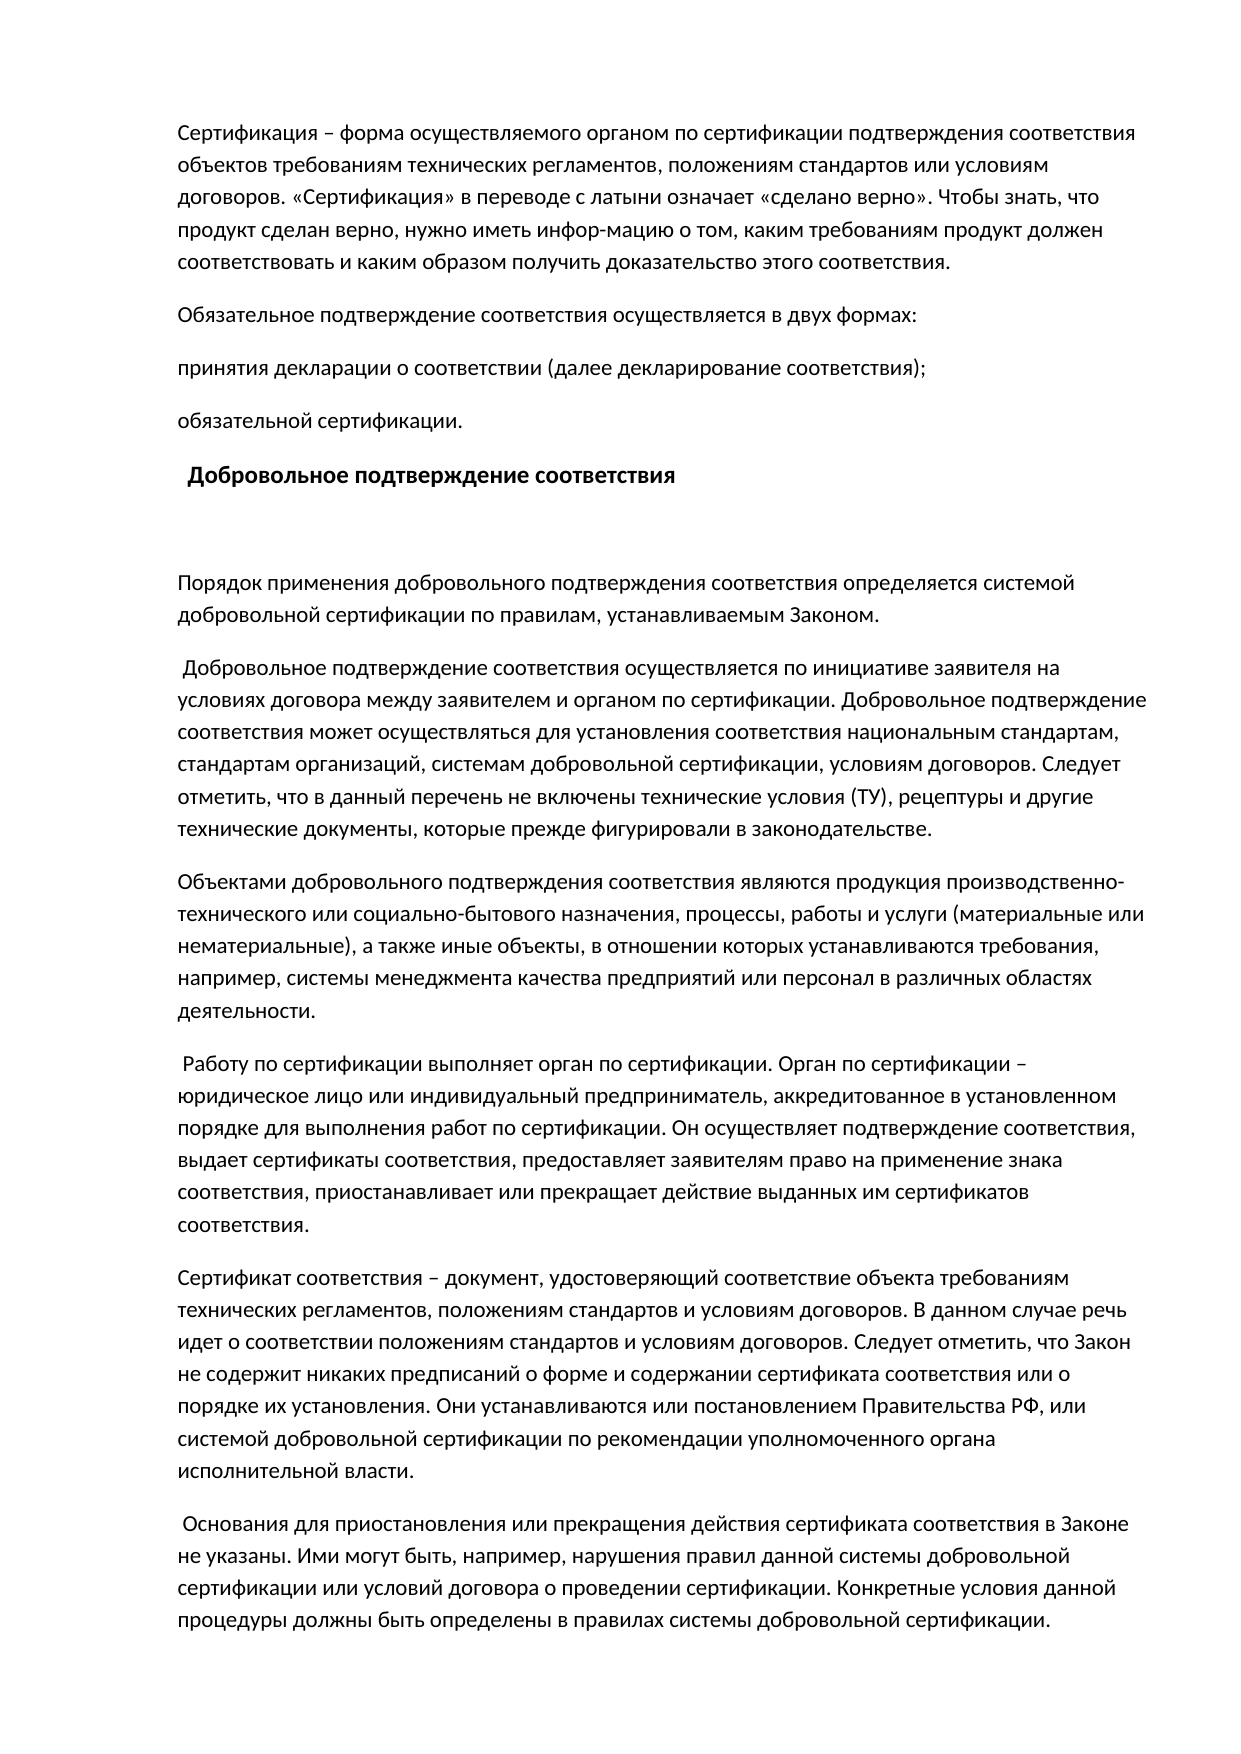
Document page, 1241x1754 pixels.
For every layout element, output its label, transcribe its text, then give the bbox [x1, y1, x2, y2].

text Порядок применения добровольного подтверждения соответствия определяется системой добровольной сертификации по правилам, устанавливаемым Законом. [177, 568, 1152, 628]
text Сертификат соответствия – документ, удостоверяющий соответствие объекта требованиям технических регламентов, положениям стандартов и условиям договоров. В данном случае речь идет о соответствии положениям стандартов и условиям договоров. Следует отметить, что Закон не содержит никаких предписаний о форме и содержании сертификата соответствия или о порядке их установления. Они устанавливаются или постановлением Правительства РФ, или системой добровольной сертификации по рекомендации уполномоченного органа исполнительной власти. [177, 1263, 1152, 1484]
text Добровольное подтверждение соответствия осуществляется по инициативе заявителя на условиях договора между заявителем и органом по сертификации. Добровольное подтверждение соответствия может осуществляться для установления соответствия национальным стандартам, стандартам организаций, системам добровольной сертификации, условиям договоров. Следует отметить, что в данный перечень не включены технические условия (ТУ), рецептуры и другие технические документы, которые прежде фигурировали в законодательстве. [177, 653, 1152, 842]
text Работу по сертификации выполняет орган по сертификации. Орган по сертификации – юридическое лицо или индивидуальный предприниматель, аккредитованное в установленном порядке для выполнения работ по сертификации. Он осуществляет подтверждение соответствия, выдает сертификаты соответствия, предоставляет заявителям право на применение знака соответствия, приостанавливает или прекращает действие выданных им сертификатов соответствия. [177, 1049, 1152, 1238]
text Основания для приостановления или прекращения действия сертификата соответствия в Законе не указаны. Ими могут быть, например, нарушения правил данной системы добровольной сертификации или условий договора о проведении сертификации. Конкретные условия данной процедуры должны быть определены в правилах системы добровольной сертификации. [177, 1509, 1152, 1633]
text принятия декларации о соответствии (далее декларирование соответствия); [177, 353, 1152, 381]
text Обязательное подтверждение соответствия осуществляется в двух формах: [177, 300, 1152, 328]
text Сертификация – форма осуществляемого органом по сертификации подтверждения соответствия объектов требованиям технических регламентов, положениям стандартов или условиям договоров. «Сертификация» в переводе с латыни означает «сделано верно». Чтобы знать, что продукт сделан верно, нужно иметь инфор-мацию о том, каким требованиям продукт должен соответствовать и каким образом получить доказательство этого соответствия. [177, 118, 1152, 275]
text обязательной сертификации. [177, 406, 1152, 434]
text Объектами добровольного подтверждения соответствия являются продукция производственно-технического или социально-бытового назначения, процессы, работы и услуги (материальные или нематериальные), а также иные объекты, в отношении которых устанавливаются требования, например, системы менеджмента качества предприятий или персонал в различных областях деятельности. [177, 867, 1152, 1024]
text Добровольное подтверждение соответствия [177, 459, 1152, 489]
